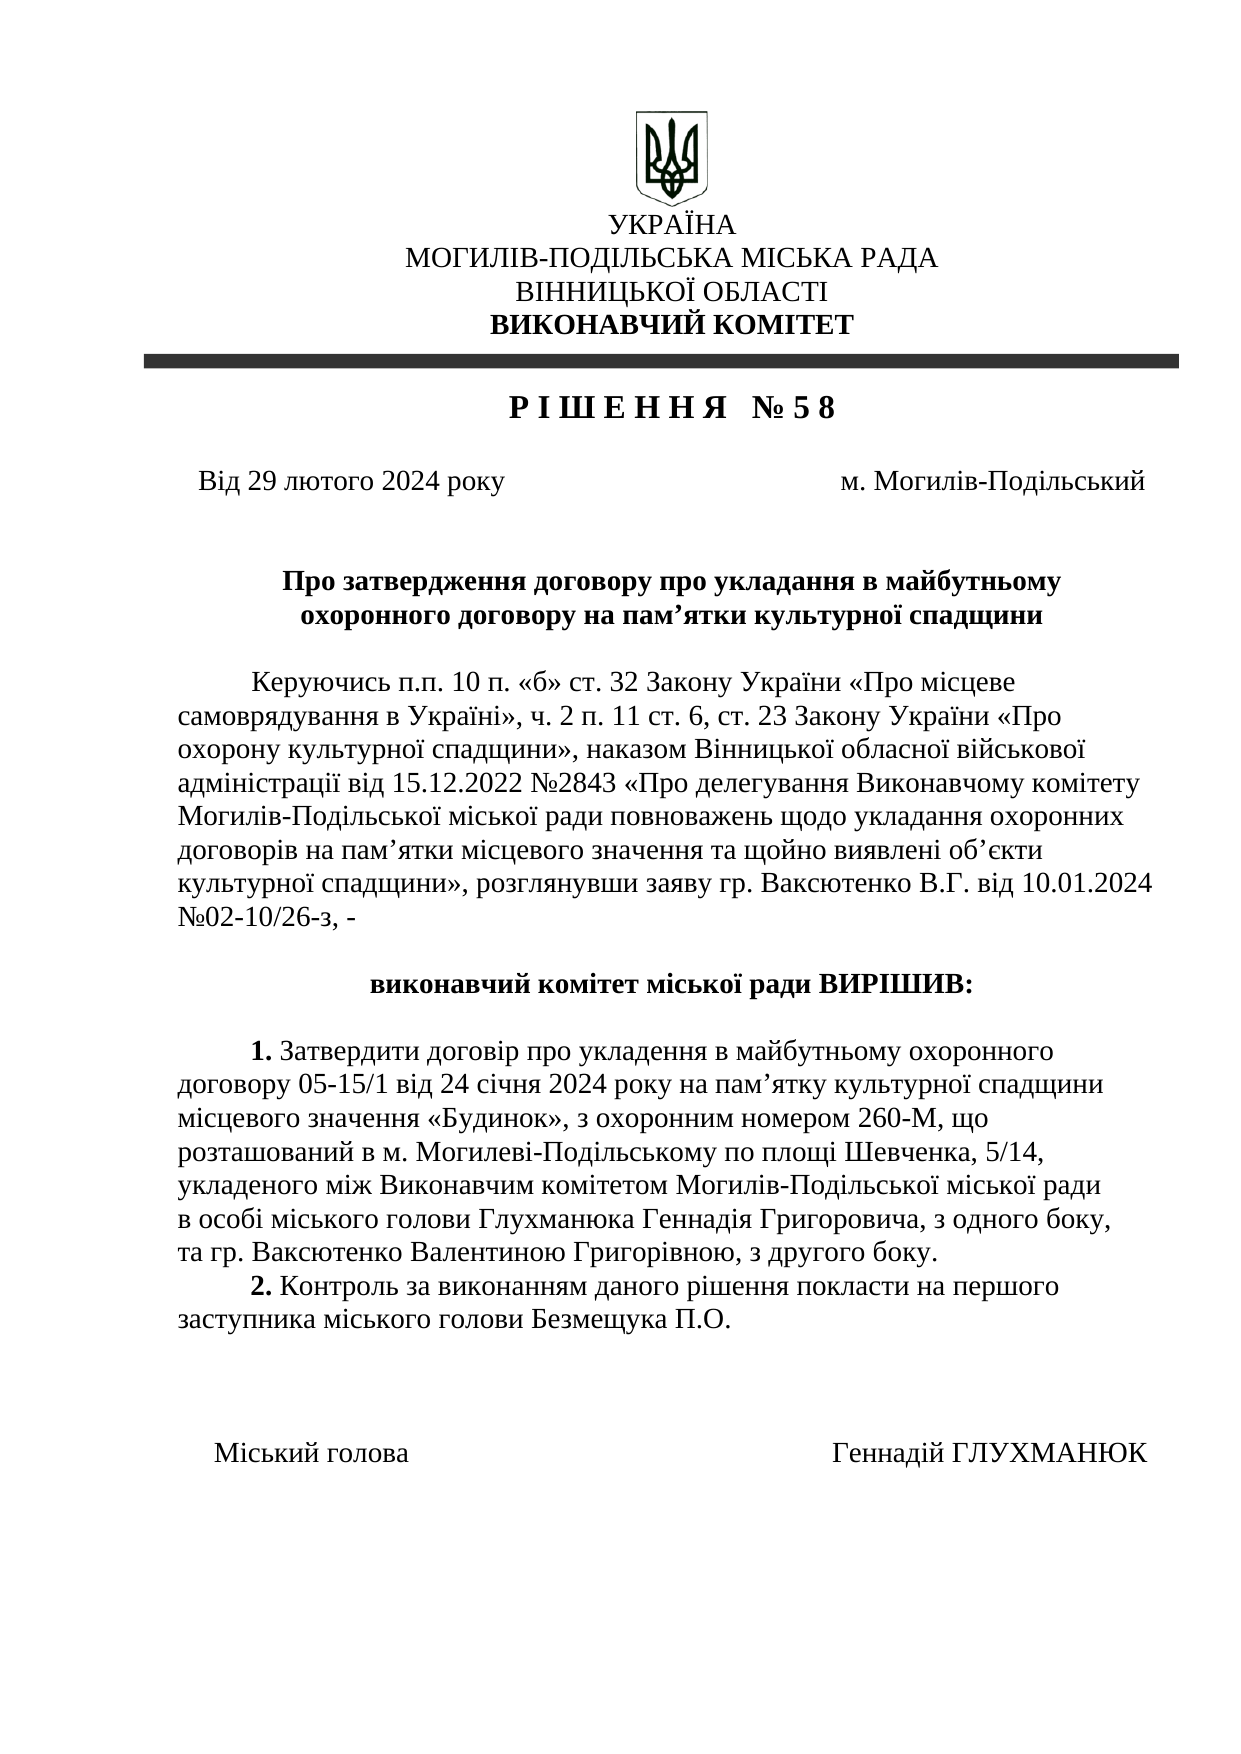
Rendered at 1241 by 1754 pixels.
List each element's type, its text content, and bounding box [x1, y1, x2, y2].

text Про затвердження договору про укладання в майбутньому [177, 563, 1167, 597]
picture [636, 111, 708, 207]
text Від 29 лютого 2024 року м. Могилів-Подільський [177, 463, 1167, 496]
text охоронного договору на пам’ятки культурної спадщини [177, 597, 1167, 631]
text 1. Затвердити договір про укладення в майбутньому охоронного договору 05-15/1 від 24 січня 2024 року на пам’ятку культурної спадщини місцевого значення «Будинок», з охоронним номером 260-М, що розташований в м. Могилеві-Подільському по площі Шевченка, 5/14, укладеного між Виконавчим комітетом Могилів-Подільської міської ради [177, 1033, 1167, 1201]
text Міський голова Геннадій ГЛУХМАНЮК [177, 1436, 1167, 1469]
text УКРАЇНА МОГИЛІВ-ПОДІЛЬСЬКА МІСЬКА РАДА ВІННИЦЬКОЇ ОБЛАСТІ [177, 207, 1167, 307]
list виконавчий комітет міської ради ВИРІШИВ: [177, 966, 1167, 999]
text РІШЕННЯ №58 [177, 369, 1167, 425]
text в особі міського голови Глухманюка Геннадія Григоровича, з одного боку, [177, 1201, 1167, 1234]
text Керуючись п.п. 10 п. «б» ст. 32 Закону України «Про місцеве самоврядування в Україні», ч. 2 п. 11 ст. 6, ст. 23 Закону України «Про охорону культурної спадщини», наказом Вінницької обласної військової адміністрації від 15.12.2022 №2843 «Про делегування Виконавчому комітету Могилів-Подільської міської ради повноважень щодо укладання охоронних договорів на пам’ятки місцевого значення та щойно виявлені об’єкти культурної спадщини», розглянувши заяву гр. Ваксютенко В.Г. від 10.01.2024 №02-10/26-з, - [177, 664, 1167, 932]
text 2. Контроль за виконанням даного рішення покласти на першого заступника міського голови Безмещука П.О. [177, 1268, 1167, 1335]
text ВИКОНАВЧИЙ КОМІТЕТ [177, 307, 1167, 341]
text та гр. Ваксютенко Валентиною Григорівною, з другого боку. [177, 1234, 1167, 1268]
